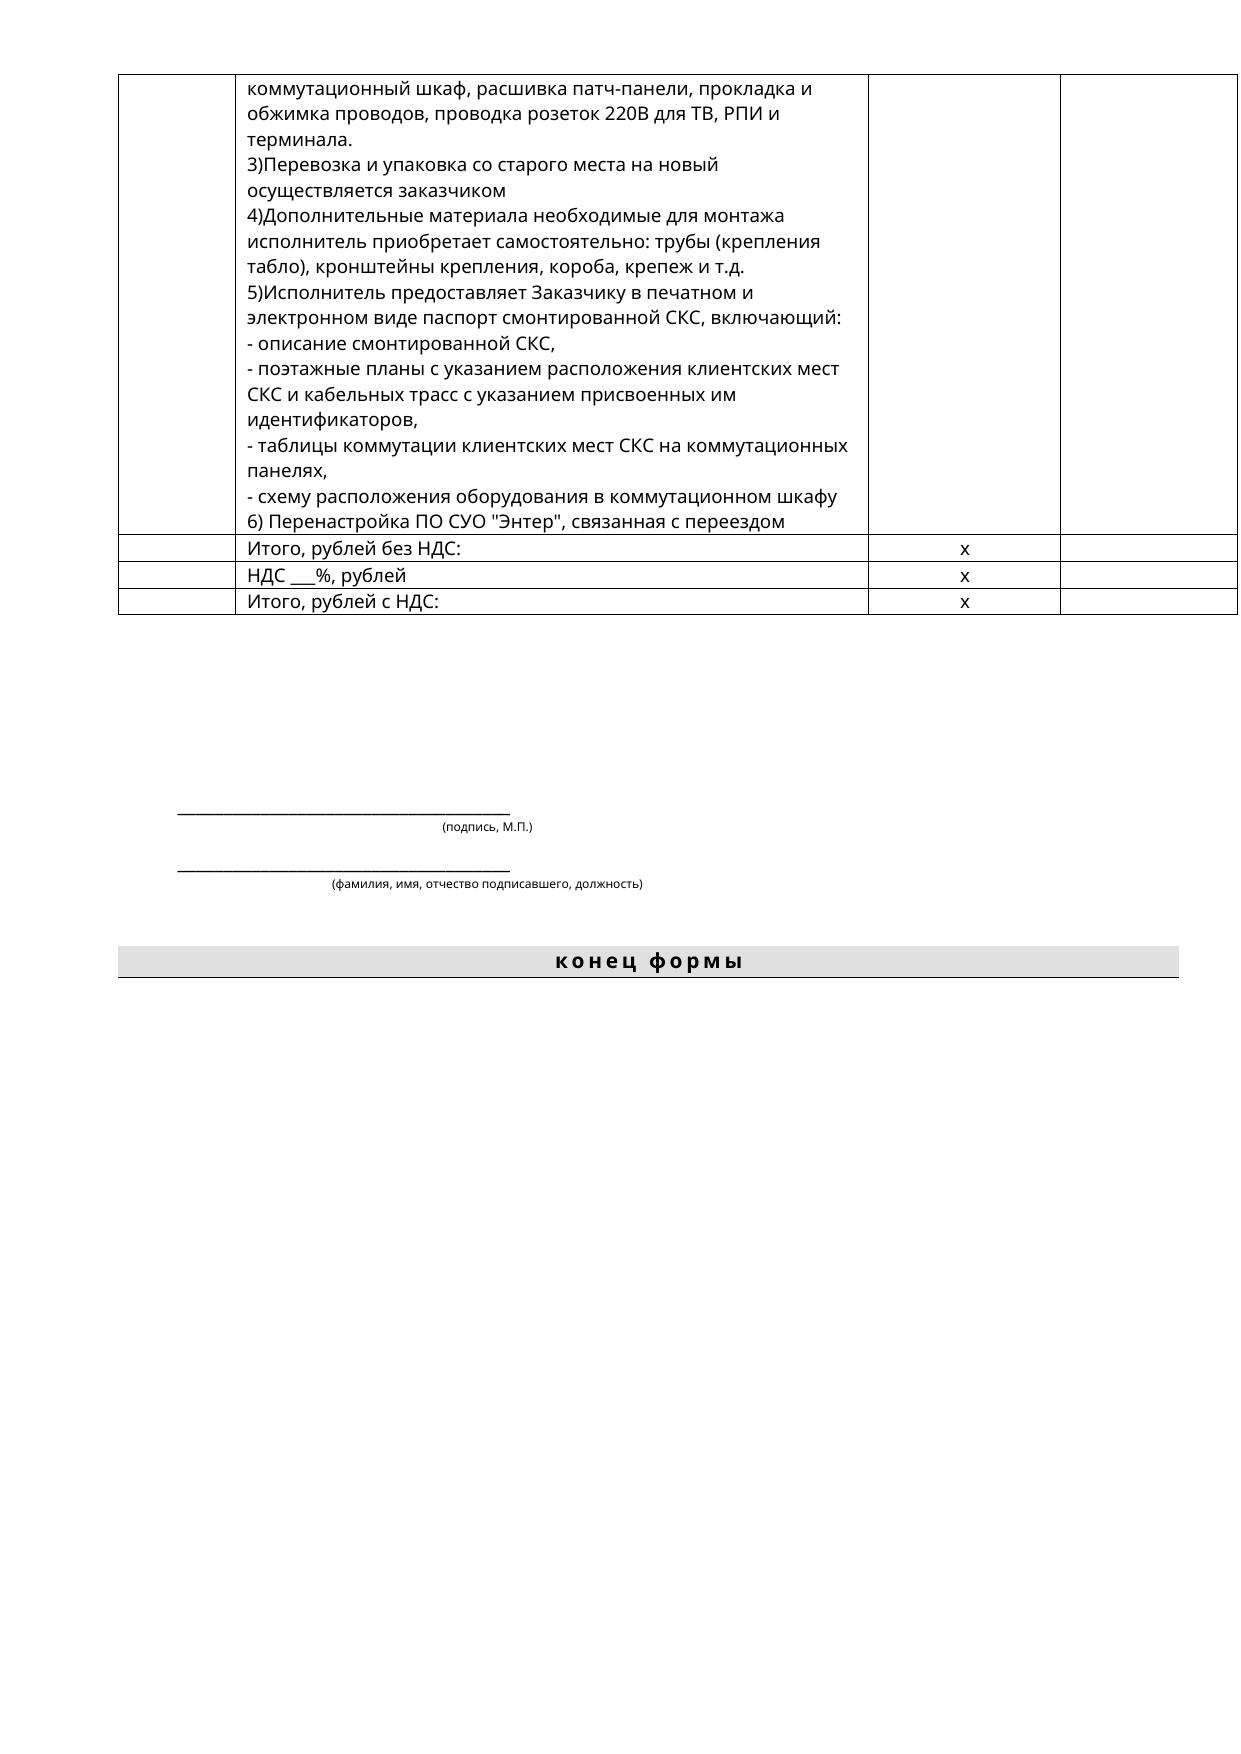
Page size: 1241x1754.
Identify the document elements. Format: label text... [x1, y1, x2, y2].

table_cell 6 [119, 75, 235, 534]
text (фамилия, имя, отчество подписавшего, должность) [118, 875, 797, 904]
table_cell [1061, 535, 1237, 561]
text конец формы [118, 946, 1179, 977]
text ____________________________________ [118, 790, 1181, 818]
table_cell [1061, 75, 1237, 534]
table_cell [1061, 589, 1237, 614]
table_cell НДС ___%, рублей [236, 562, 868, 587]
text ____________________________________ [118, 847, 1181, 875]
text (подпись, М.П.) [118, 818, 797, 847]
table_cell [1061, 562, 1237, 587]
table_cell [119, 535, 235, 561]
table_cell Итого, рублей с НДС: [236, 589, 868, 614]
table_cell [119, 562, 235, 587]
table_cell x [869, 562, 1060, 587]
table_cell x [869, 535, 1060, 561]
table_cell [869, 75, 1060, 534]
table_cell Итого, рублей без НДС: [236, 535, 868, 561]
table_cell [236, 75, 868, 534]
table_cell [119, 589, 235, 614]
table_cell x [869, 589, 1060, 614]
